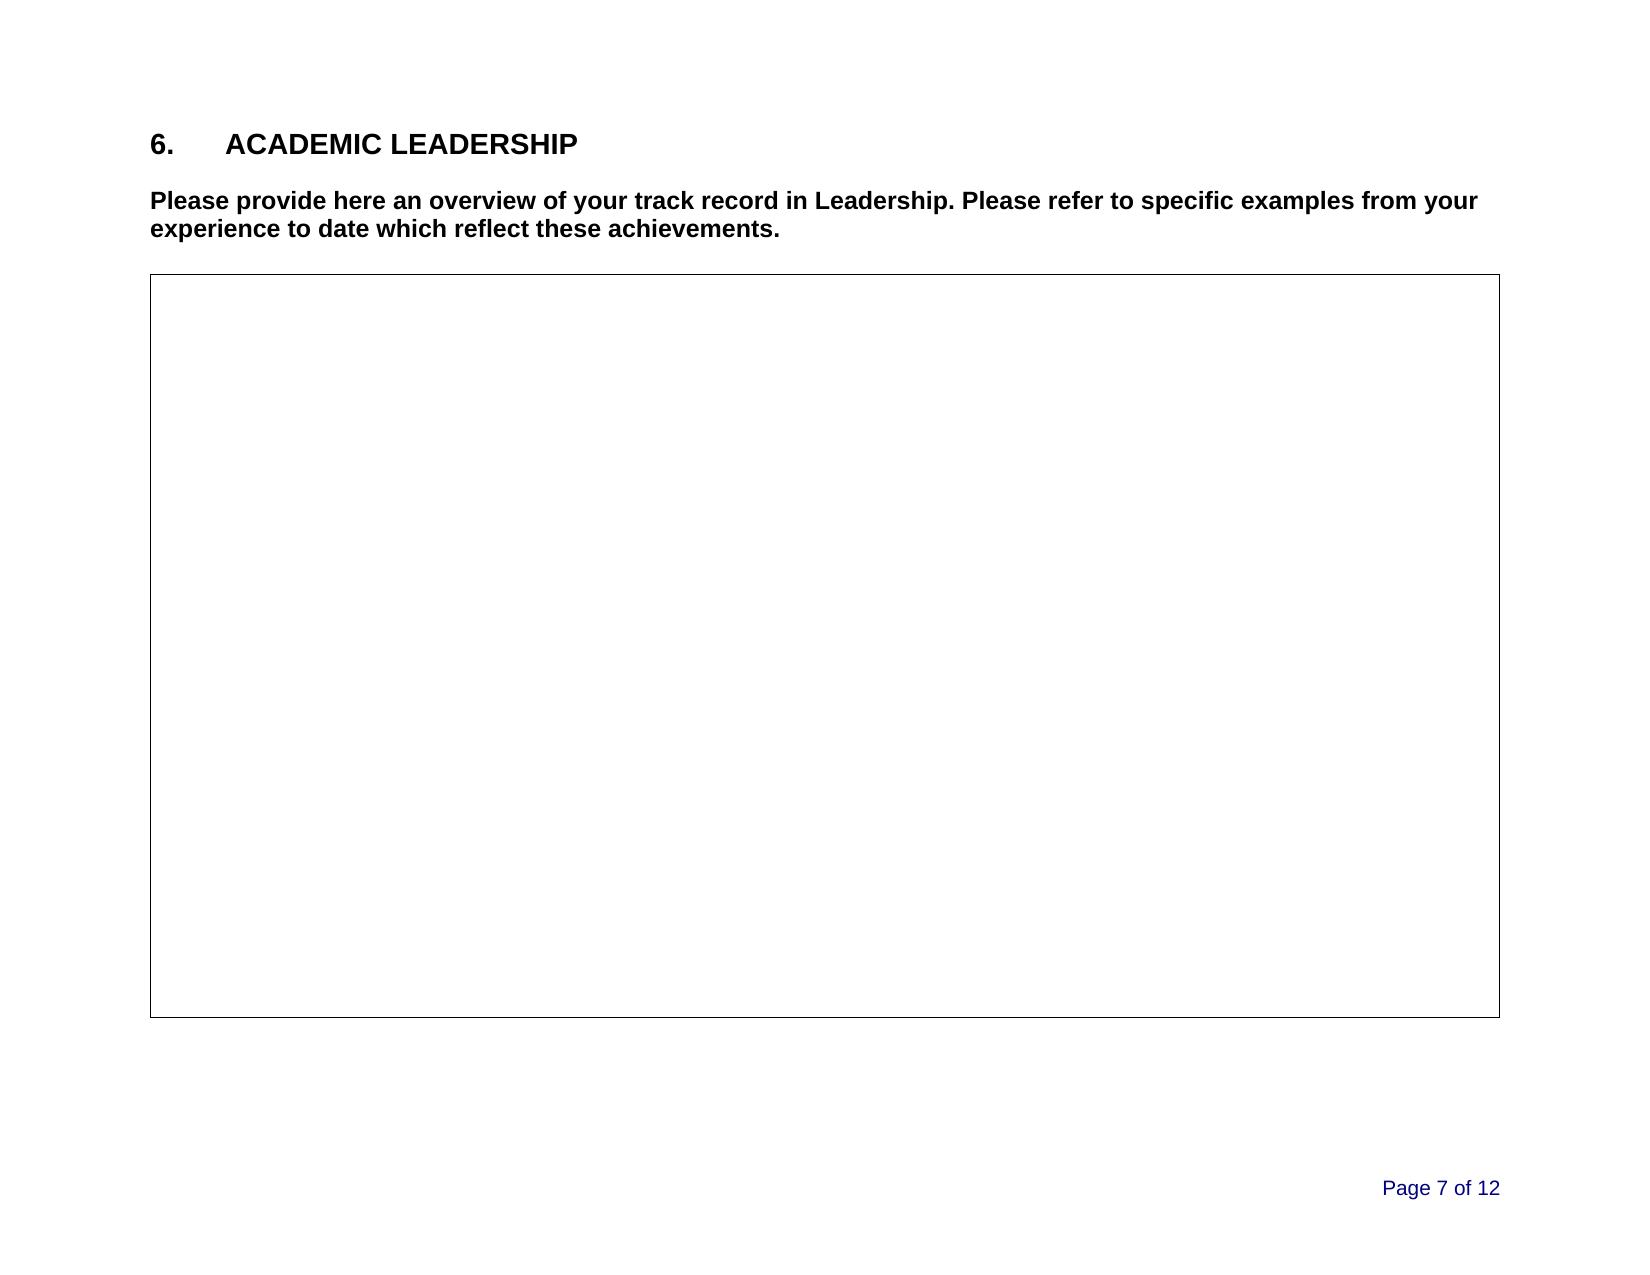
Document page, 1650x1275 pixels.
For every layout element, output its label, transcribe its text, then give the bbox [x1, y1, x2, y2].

subtitle Please provide here an overview of your track record in Leadership. Please refer to specific examples from your experience to date which reflect these achievements. [150, 186, 1500, 243]
table_header [151, 275, 1499, 1017]
text 6. ACADEMIC LEADERSHIP [150, 127, 1500, 161]
